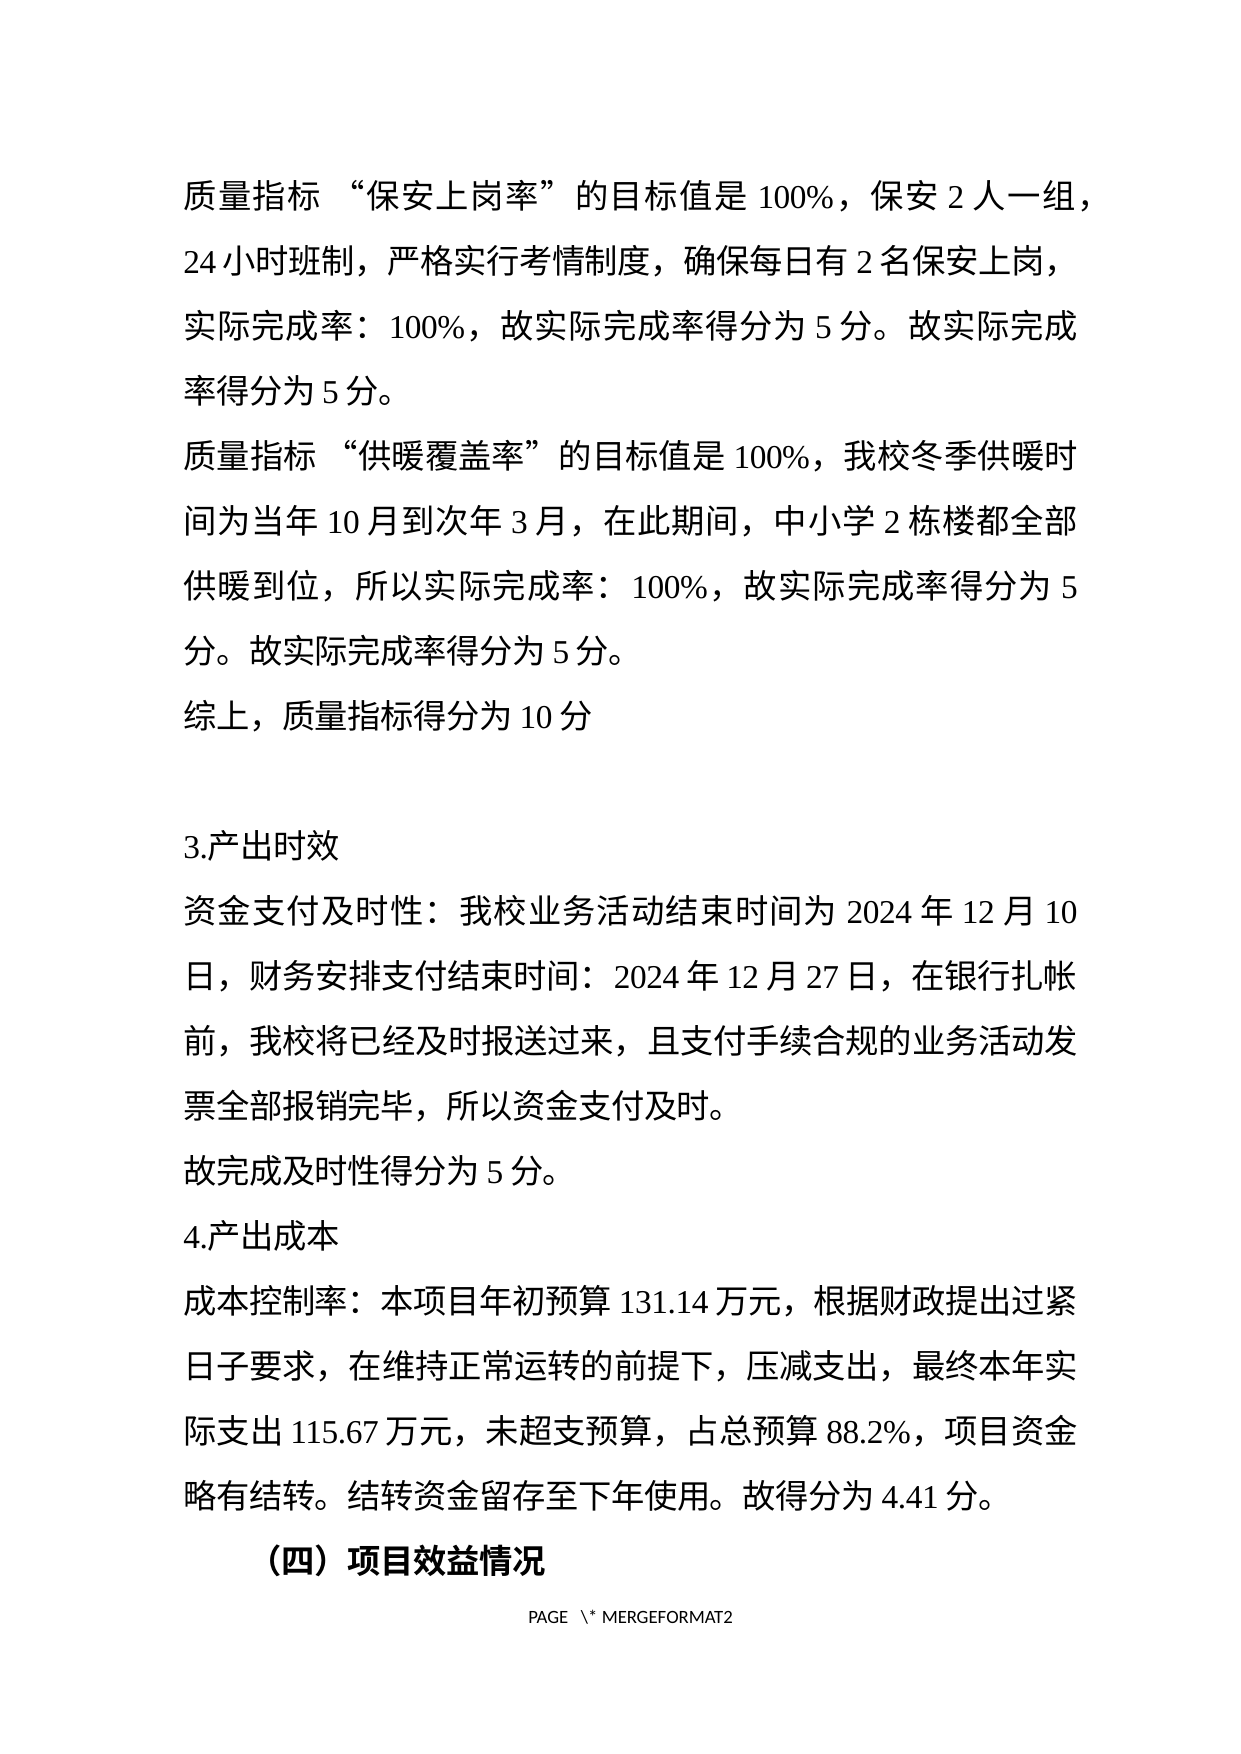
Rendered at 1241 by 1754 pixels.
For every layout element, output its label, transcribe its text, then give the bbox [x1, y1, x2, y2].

text （四）项目效益情况 [183, 1527, 1078, 1592]
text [183, 162, 1078, 1527]
